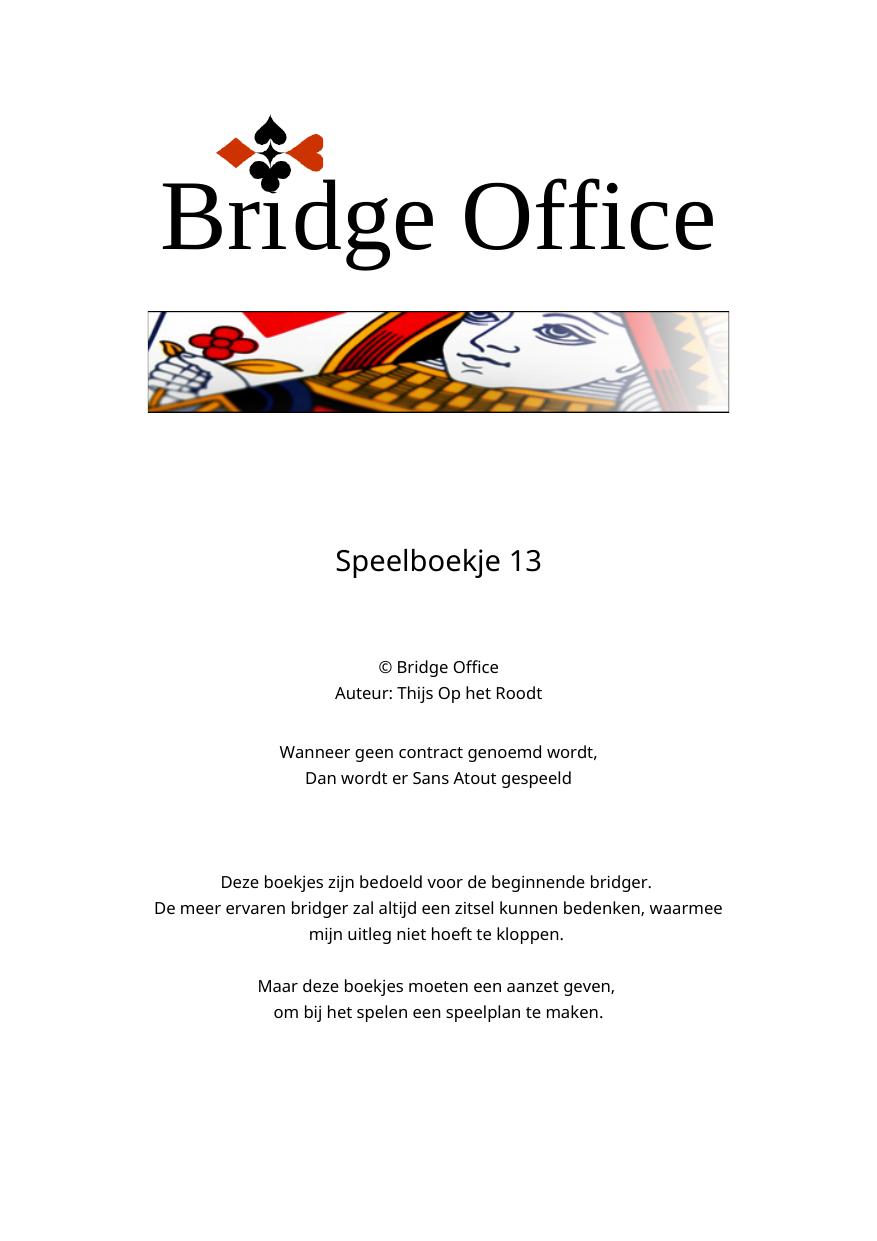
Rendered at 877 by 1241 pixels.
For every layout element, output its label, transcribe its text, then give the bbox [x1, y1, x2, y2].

text Dan wordt er Sans Atout gespeeld [148, 766, 729, 789]
picture [147, 311, 730, 413]
text Speelboekje 13 © Bridge Office Auteur: Thijs Op het Roodt [148, 541, 729, 736]
text Wanneer geen contract genoemd wordt, [148, 740, 729, 763]
text Deze boekjes zijn bedoeld voor de beginnende bridger. De meer ervaren bridger zal altijd een zitsel kunnen bedenken, waarmee mijn uitleg niet hoeft te kloppen. Maar deze boekjes moeten een aanzet geven, om bij het spelen een speelplan te maken. [148, 871, 729, 1023]
